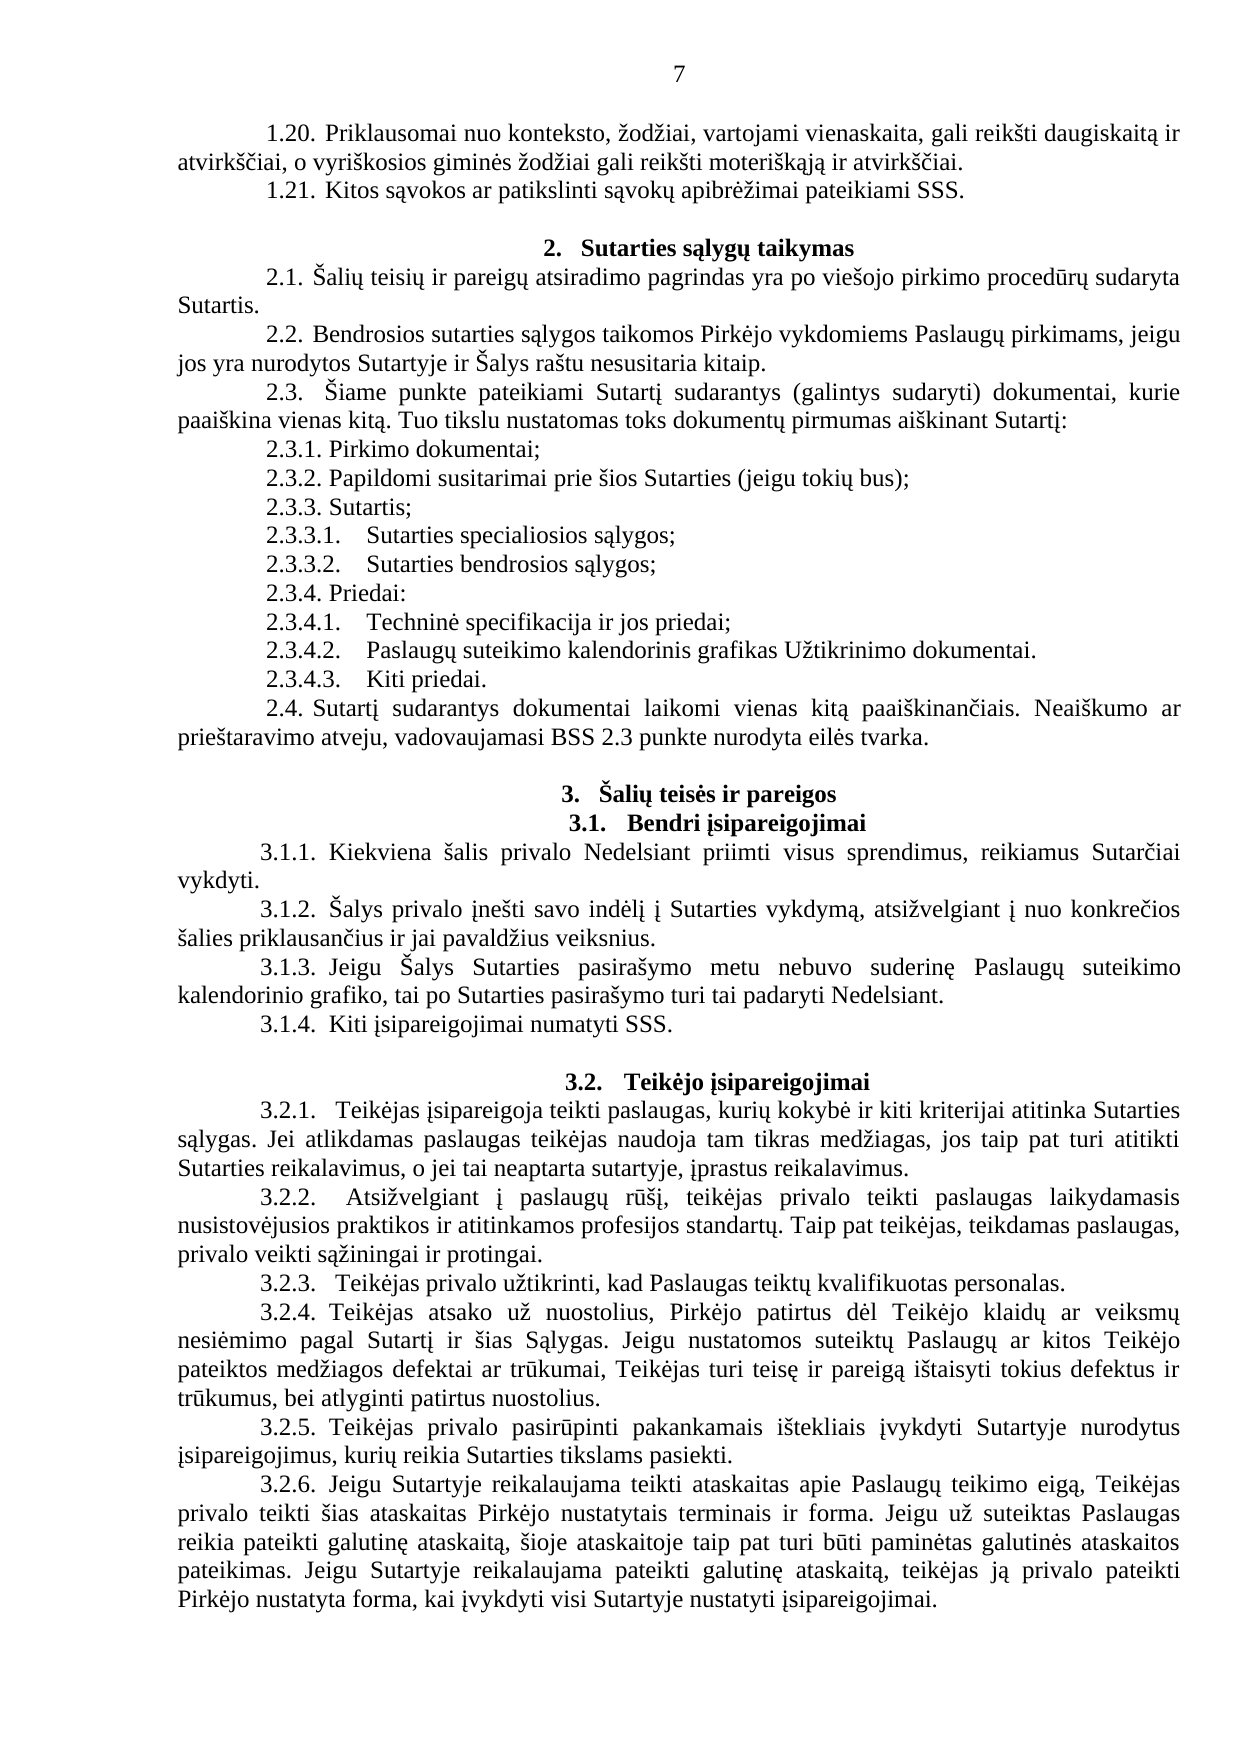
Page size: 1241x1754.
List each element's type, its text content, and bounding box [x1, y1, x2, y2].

list Kiekviena šalis privalo Nedelsiant priimti visus sprendimus, reikiamus Sutarčiai vykdyti. [177, 837, 1181, 894]
list Kiti įsipareigojimai numatyti SSS. [177, 1009, 1181, 1038]
list Šalys privalo įnešti savo indėlį į Sutarties vykdymą, atsižvelgiant į nuo konkrečios šalies priklausančius ir jai pavaldžius veiksnius. [177, 894, 1181, 952]
list Papildomi susitarimai prie šios Sutarties (jeigu tokių bus); [177, 463, 1181, 492]
list Jeigu Šalys Sutarties pasirašymo metu nebuvo suderinę Paslaugų suteikimo kalendorinio grafiko, tai po Sutarties pasirašymo turi tai padaryti Nedelsiant. [177, 952, 1181, 1009]
list Šiame punkte pateikiami Sutartį sudarantys (galintys sudaryti) dokumentai, kurie paaiškina vienas kitą. Tuo tikslu nustatomas toks dokumentų pirmumas aiškinant Sutartį: [177, 377, 1181, 434]
list Kitos sąvokos ar patikslinti sąvokų apibrėžimai pateikiami SSS. [177, 176, 1181, 204]
list Techninė specifikacija ir jos priedai; [177, 607, 1181, 636]
list Jeigu Sutartyje reikalaujama teikti ataskaitas apie Paslaugų teikimo eigą, Teikėjas privalo teikti šias ataskaitas Pirkėjo nustatytais terminais ir forma. Jeigu už suteiktas Paslaugas reikia pateikti galutinę ataskaitą, šioje ataskaitoje taip pat turi būti paminėtas galutinės ataskaitos pateikimas. Jeigu Sutartyje reikalaujama pateikti galutinę ataskaitą, teikėjas ją privalo pateikti Pirkėjo nustatyta forma, kai įvykdyti visi Sutartyje nustatyti įsipareigojimai. [177, 1469, 1181, 1613]
list Teikėjas privalo užtikrinti, kad Paslaugas teiktų kvalifikuotas personalas. [177, 1268, 1181, 1297]
list Bendrosios sutarties sąlygos taikomos Pirkėjo vykdomiems Paslaugų pirkimams, jeigu jos yra nurodytos Sutartyje ir Šalys raštu nesusitaria kitaip. [177, 319, 1181, 377]
list Paslaugų suteikimo kalendorinis grafikas Užtikrinimo dokumentai. [177, 636, 1181, 664]
list Bendri įsipareigojimai [254, 808, 1181, 837]
list Pirkimo dokumentai; [177, 434, 1181, 463]
list Šalių teisių ir pareigų atsiradimo pagrindas yra po viešojo pirkimo procedūrų sudaryta Sutartis. [177, 262, 1181, 319]
list Teikėjo įsipareigojimai [254, 1067, 1181, 1096]
list Teikėjas įsipareigoja teikti paslaugas, kurių kokybė ir kiti kriterijai atitinka Sutarties sąlygas. Jei atlikdamas paslaugas teikėjas naudoja tam tikras medžiagas, jos taip pat turi atitikti Sutarties reikalavimus, o jei tai neaptarta sutartyje, įprastus reikalavimus. [177, 1096, 1181, 1182]
list Sutarties sąlygų taikymas [216, 233, 1181, 262]
list Priklausomai nuo konteksto, žodžiai, vartojami vienaskaita, gali reikšti daugiskaitą ir atvirkščiai, o vyriškosios giminės žodžiai gali reikšti moteriškąją ir atvirkščiai. [177, 118, 1181, 176]
list Sutarties bendrosios sąlygos; [177, 549, 1181, 578]
list Teikėjas atsako už nuostolius, Pirkėjo patirtus dėl Teikėjo klaidų ar veiksmų nesiėmimo pagal Sutartį ir šias Sąlygas. Jeigu nustatomos suteiktų Paslaugų ar kitos Teikėjo pateiktos medžiagos defektai ar trūkumai, Teikėjas turi teisę ir pareigą ištaisyti tokius defektus ir trūkumus, bei atlyginti patirtus nuostolius. [177, 1297, 1181, 1412]
list Priedai: [177, 578, 1181, 607]
list Atsižvelgiant į paslaugų rūšį, teikėjas privalo teikti paslaugas laikydamasis nusistovėjusios praktikos ir atitinkamos profesijos standartų. Taip pat teikėjas, teikdamas paslaugas, privalo veikti sąžiningai ir protingai. [177, 1182, 1181, 1268]
list Šalių teisės ir pareigos [216, 779, 1181, 808]
list Sutartis; [177, 492, 1181, 521]
list Teikėjas privalo pasirūpinti pakankamais ištekliais įvykdyti Sutartyje nurodytus įsipareigojimus, kurių reikia Sutarties tikslams pasiekti. [177, 1412, 1181, 1469]
list Kiti priedai. [177, 664, 1181, 693]
list Sutartį sudarantys dokumentai laikomi vienas kitą paaiškinančiais. Neaiškumo ar prieštaravimo atveju, vadovaujamasi BSS 2.3 punkte nurodyta eilės tvarka. [177, 693, 1181, 751]
list Sutarties specialiosios sąlygos; [177, 521, 1181, 549]
